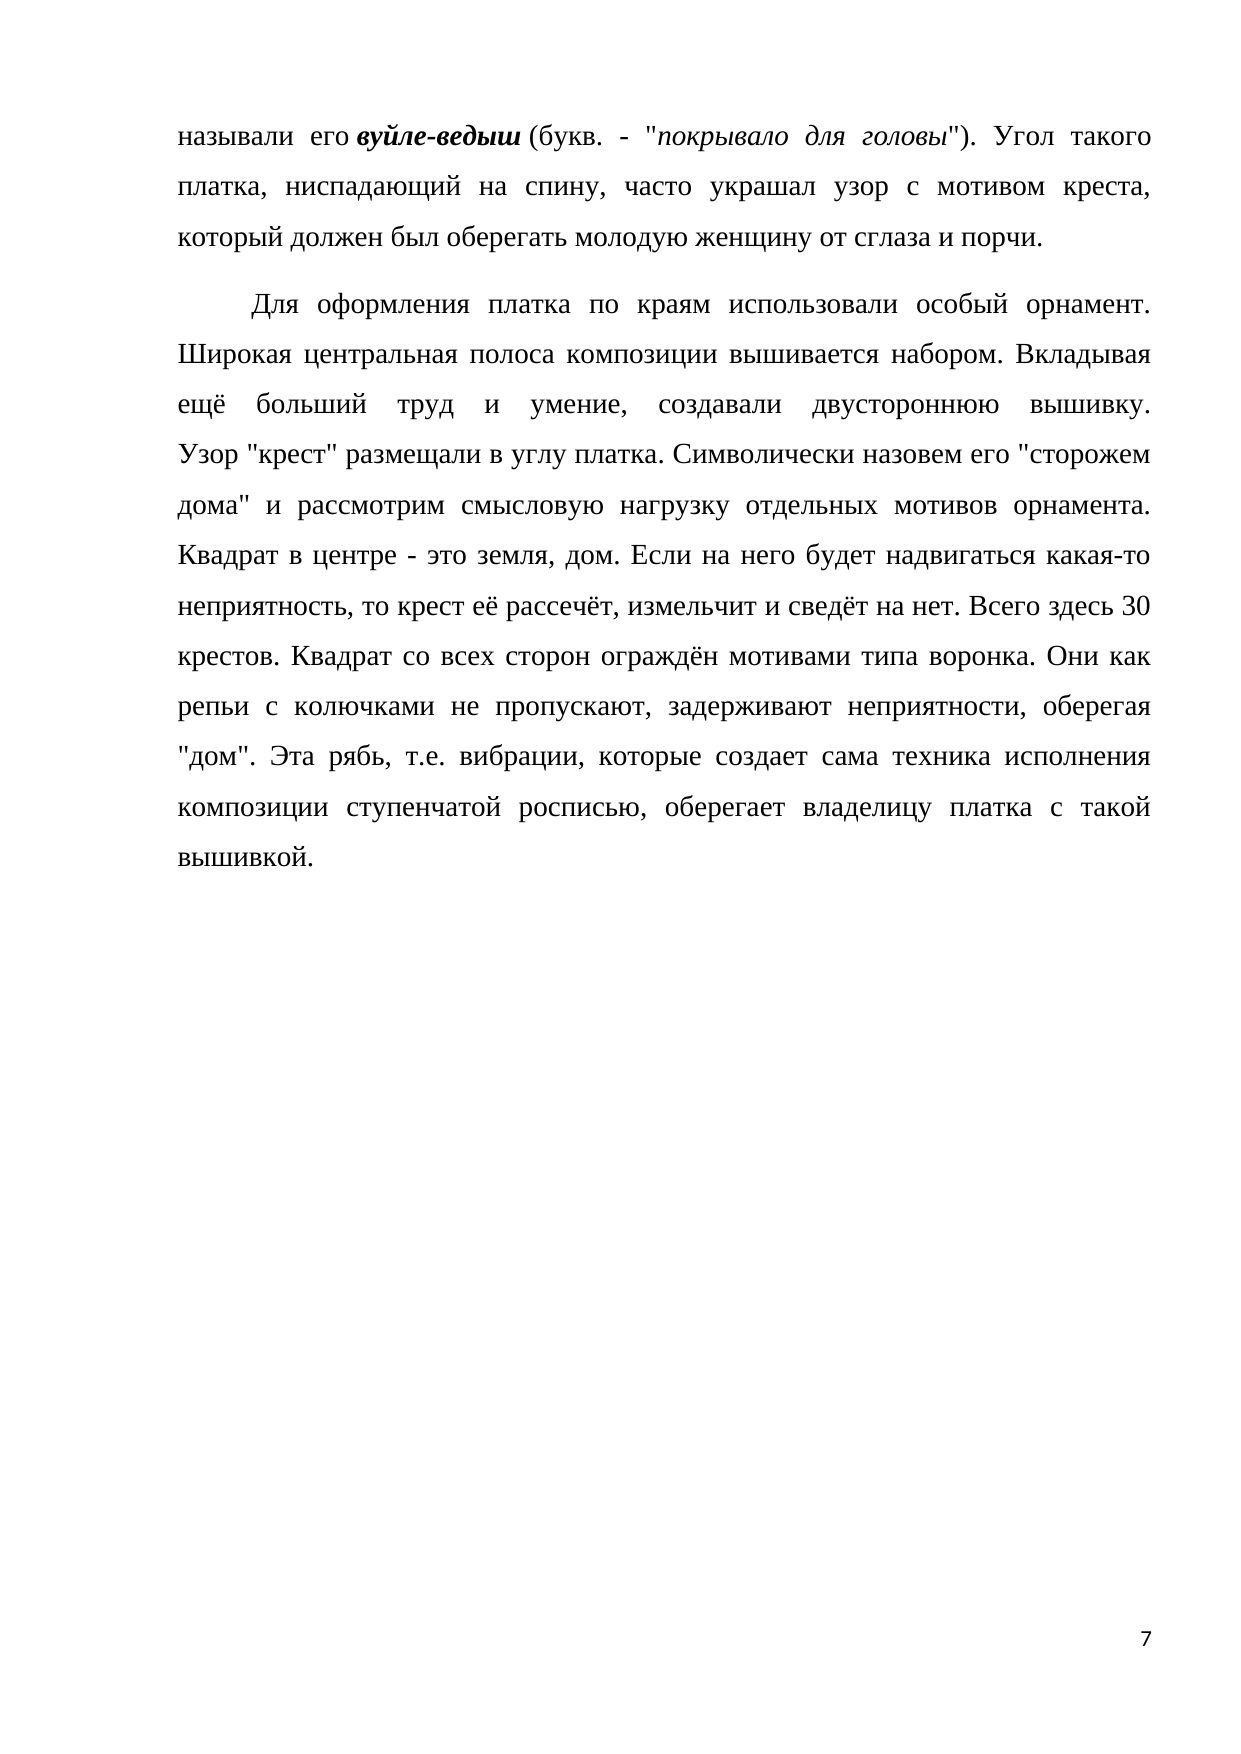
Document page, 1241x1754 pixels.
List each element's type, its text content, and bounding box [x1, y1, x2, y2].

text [177, 118, 1152, 252]
text Для оформления платка по краям использовали особый орнамент. Широкая центральная полоса композиции вышивается набором. Вкладывая ещё больший труд и умение, создавали двустороннюю вышивку. Узор "крест" размещали в углу платка. Символически назовем его "сторожем дома" и рассмотрим смысловую нагрузку отдельных мотивов орнамента. Квадрат в центре - это земля, дом. Если на него будет надвигаться какая-то неприятность, то крест её рассечёт, измельчит и сведёт на нет. Всего здесь 30 крестов. Квадрат со всех сторон ограждён мотивами типа воронка. Они как репьи с колючками не пропускают, задерживают неприятности, оберегая "дом". Эта рябь, т.е. вибрации, которые создает сама техника исполнения композиции ступенчатой росписью, оберегает владелицу платка с такой вышивкой. [177, 286, 1152, 873]
